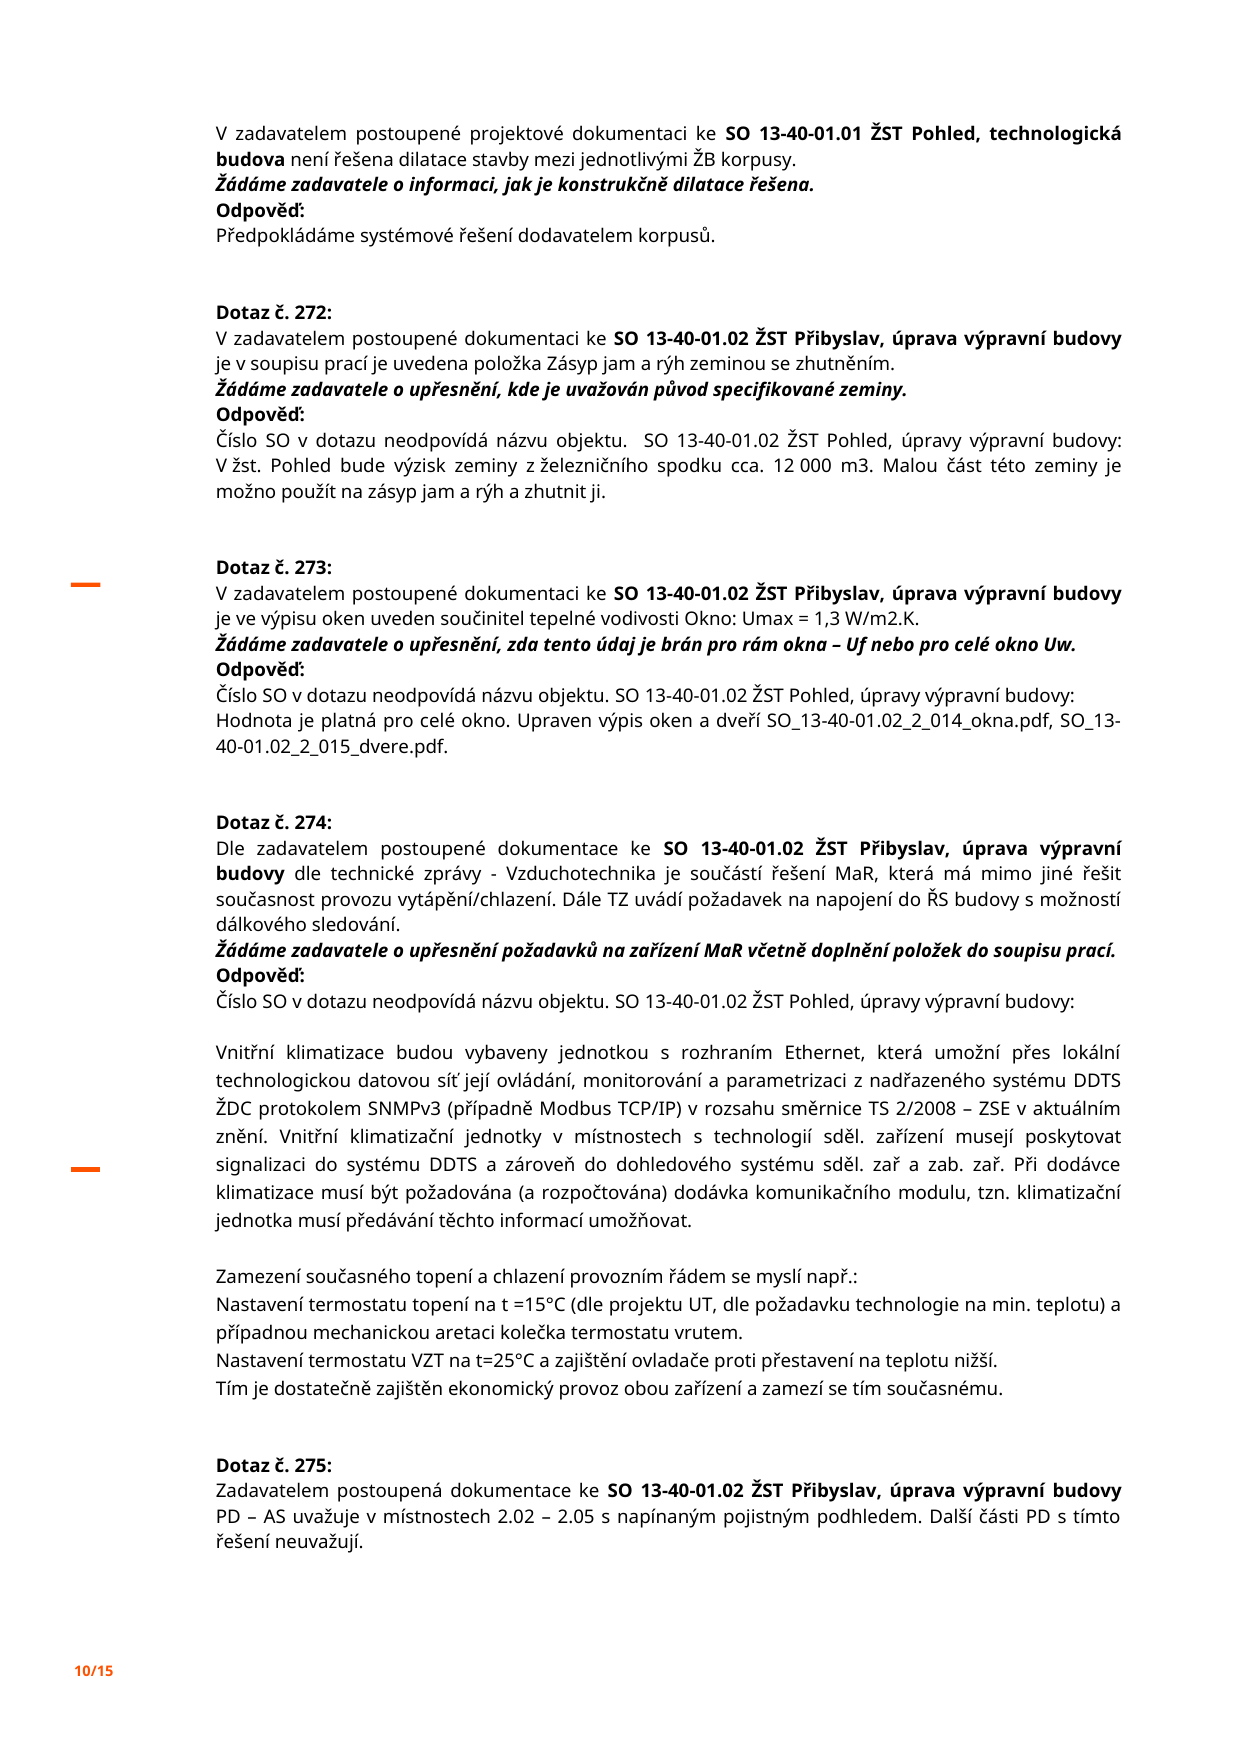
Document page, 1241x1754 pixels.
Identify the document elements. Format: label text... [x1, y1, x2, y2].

text Předpokládáme systémové řešení dodavatelem korpusů. [216, 223, 1122, 248]
text Dotaz č. 273: [216, 554, 1122, 580]
text Odpověď: [216, 963, 1122, 988]
text Dotaz č. 274: [216, 810, 1122, 835]
text Dotaz č. 272: [216, 299, 1122, 325]
text Nastavení termostatu VZT na t=25°C a zajištění ovladače proti přestavení na teplotu nižší. [216, 1348, 1122, 1373]
text Odpověď: [216, 197, 1122, 223]
text Žádáme zadavatele o informaci, jak je konstrukčně dilatace řešena. [216, 172, 1122, 197]
text Zadavatelem postoupená dokumentace ke SO 13-40-01.02 ŽST Přibyslav, úprava výpravní budovy PD – AS uvažuje v místnostech 2.02 – 2.05 s napínaným pojistným podhledem. Další části PD s tímto řešení neuvažují. [216, 1478, 1122, 1554]
text Číslo SO v dotazu neodpovídá názvu objektu. SO 13-40-01.02 ŽST Pohled, úpravy výpravní budovy: [216, 988, 1122, 1014]
text Dle zadavatelem postoupené dokumentace ke SO 13-40-01.02 ŽST Přibyslav, úprava výpravní budovy dle technické zprávy - Vzduchotechnika je součástí řešení MaR, která má mimo jiné řešit současnost provozu vytápění/chlazení. Dále TZ uvádí požadavek na napojení do ŘS budovy s možností dálkového sledování. [216, 835, 1122, 937]
text V zadavatelem postoupené dokumentaci ke SO 13-40-01.02 ŽST Přibyslav, úprava výpravní budovy je ve výpisu oken uveden součinitel tepelné vodivosti Okno: Umax = 1,3 W/m2.K. [216, 580, 1122, 631]
text Číslo SO v dotazu neodpovídá názvu objektu. SO 13-40-01.02 ŽST Pohled, úpravy výpravní budovy: [216, 682, 1122, 708]
text Odpověď: [216, 657, 1122, 682]
text Žádáme zadavatele o upřesnění požadavků na zařízení MaR včetně doplnění položek do soupisu prací. [216, 937, 1122, 963]
text V zadavatelem postoupené projektové dokumentaci ke SO 13-40-01.01 ŽST Pohled, technologická budova není řešena dilatace stavby mezi jednotlivými ŽB korpusy. [216, 121, 1122, 172]
text Dotaz č. 275: [216, 1452, 1122, 1478]
text Číslo SO v dotazu neodpovídá názvu objektu. SO 13-40-01.02 ŽST Pohled, úpravy výpravní budovy: V žst. Pohled bude výzisk zeminy z železničního spodku cca. 12 000 m3. Malou část této zeminy je možno použít na zásyp jam a rýh a zhutnit ji. [216, 427, 1122, 503]
text Hodnota je platná pro celé okno. Upraven výpis oken a dveří SO_13-40-01.02_2_014_okna.pdf, SO_13-40-01.02_2_015_dvere.pdf. [216, 708, 1122, 759]
text Zamezení současného topení a chlazení provozním řádem se myslí např.: [216, 1263, 1122, 1289]
text Žádáme zadavatele o upřesnění, zda tento údaj je brán pro rám okna – Uf nebo pro celé okno Uw. [216, 631, 1122, 657]
text Nastavení termostatu topení na t =15°C (dle projektu UT, dle požadavku technologie na min. teplotu) a případnou mechanickou aretaci kolečka termostatu vrutem. [216, 1292, 1122, 1345]
text Tím je dostatečně zajištěn ekonomický provoz obou zařízení a zamezí se tím současnému. [216, 1376, 1122, 1401]
text Odpověď: [216, 401, 1122, 427]
text Vnitřní klimatizace budou vybaveny jednotkou s rozhraním Ethernet, která umožní přes lokální technologickou datovou síť její ovládání, monitorování a parametrizaci z nadřazeného systému DDTS ŽDC protokolem SNMPv3 (případně Modbus TCP/IP) v rozsahu směrnice TS 2/2008 – ZSE v aktuálním znění. Vnitřní klimatizační jednotky v místnostech s technologií sděl. zařízení musejí poskytovat signalizaci do systému DDTS a zároveň do dohledového systému sděl. zař a zab. zař. Při dodávce klimatizace musí být požadována (a rozpočtována) dodávka komunikačního modulu, tzn. klimatizační jednotka musí předávání těchto informací umožňovat. [216, 1039, 1122, 1233]
text Žádáme zadavatele o upřesnění, kde je uvažován původ specifikované zeminy. [216, 376, 1122, 401]
text V zadavatelem postoupené dokumentaci ke SO 13-40-01.02 ŽST Přibyslav, úprava výpravní budovy je v soupisu prací je uvedena položka Zásyp jam a rýh zeminou se zhutněním. [216, 325, 1122, 376]
